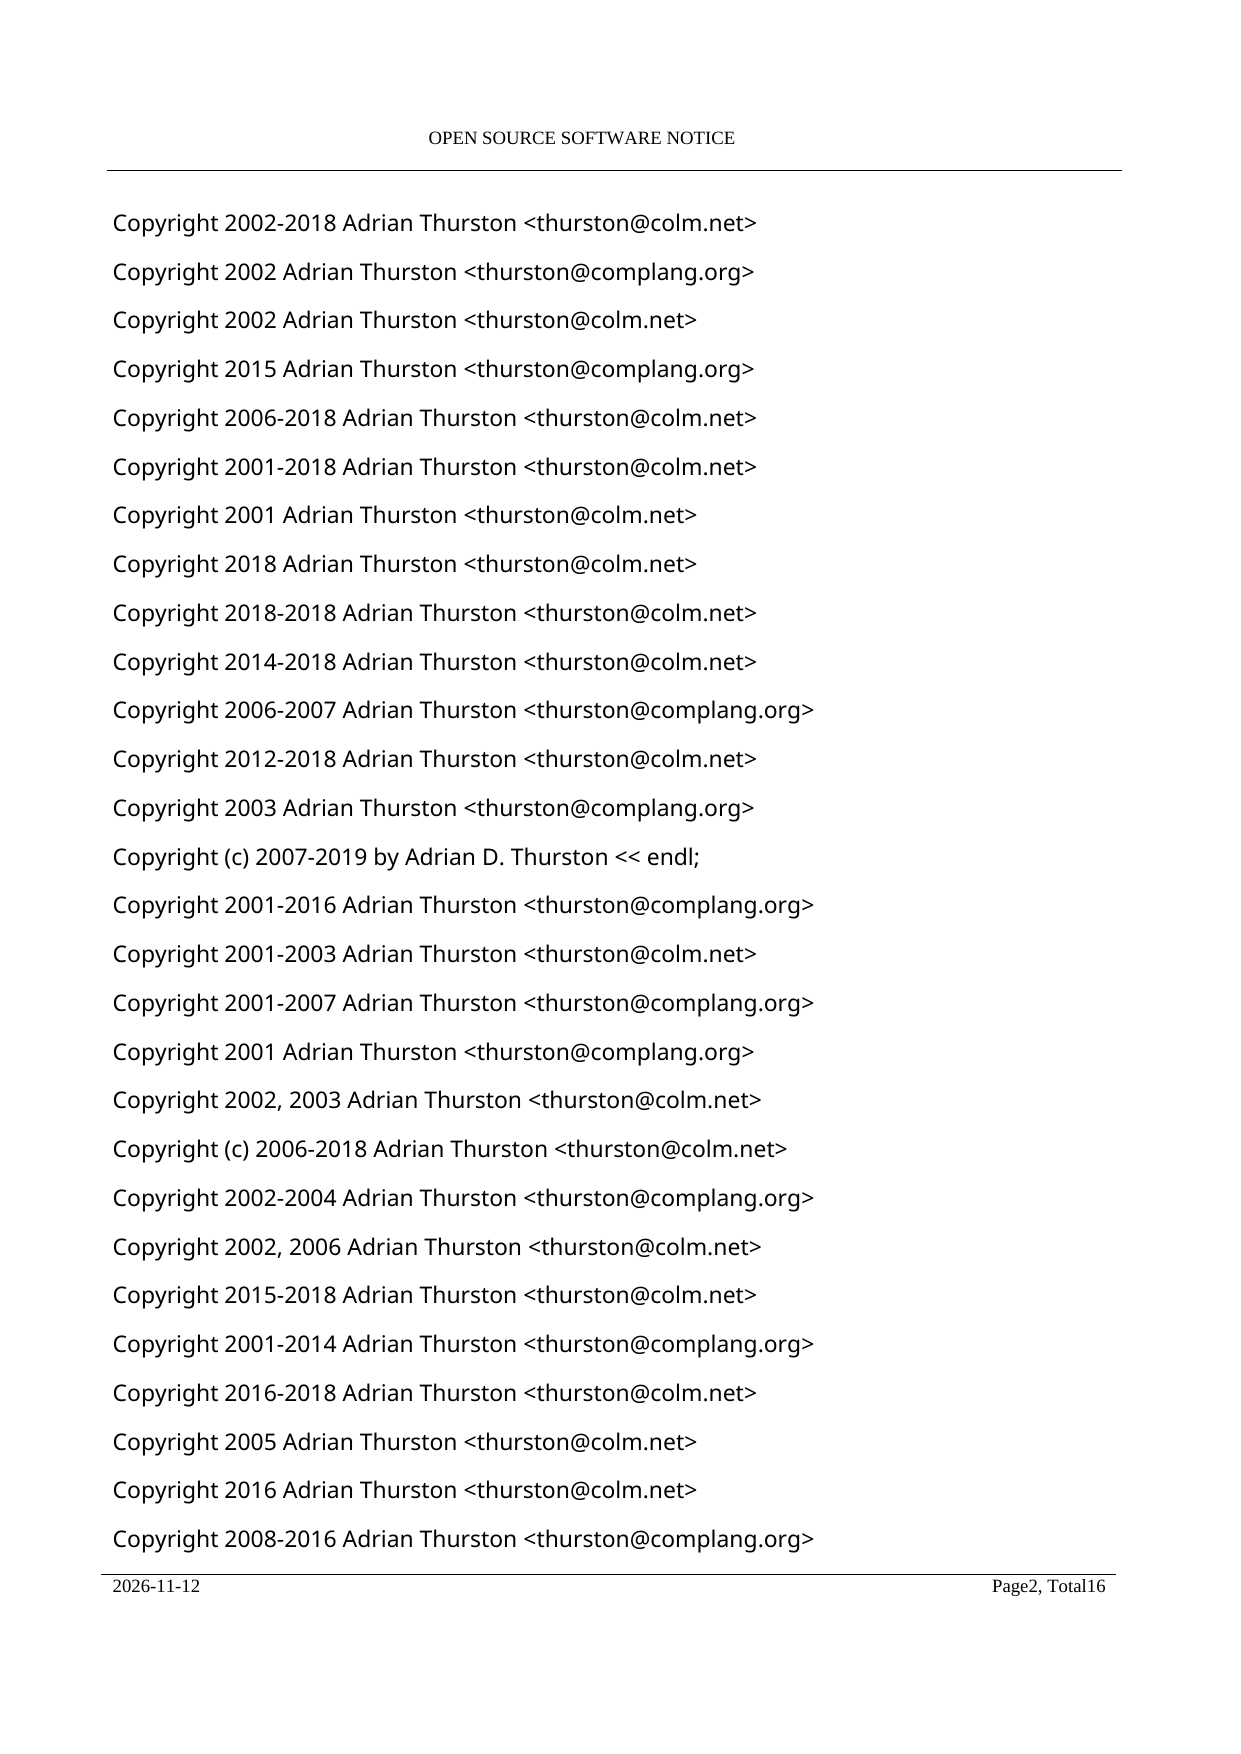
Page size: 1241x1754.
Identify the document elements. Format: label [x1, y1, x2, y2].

text [112, 206, 1128, 1555]
